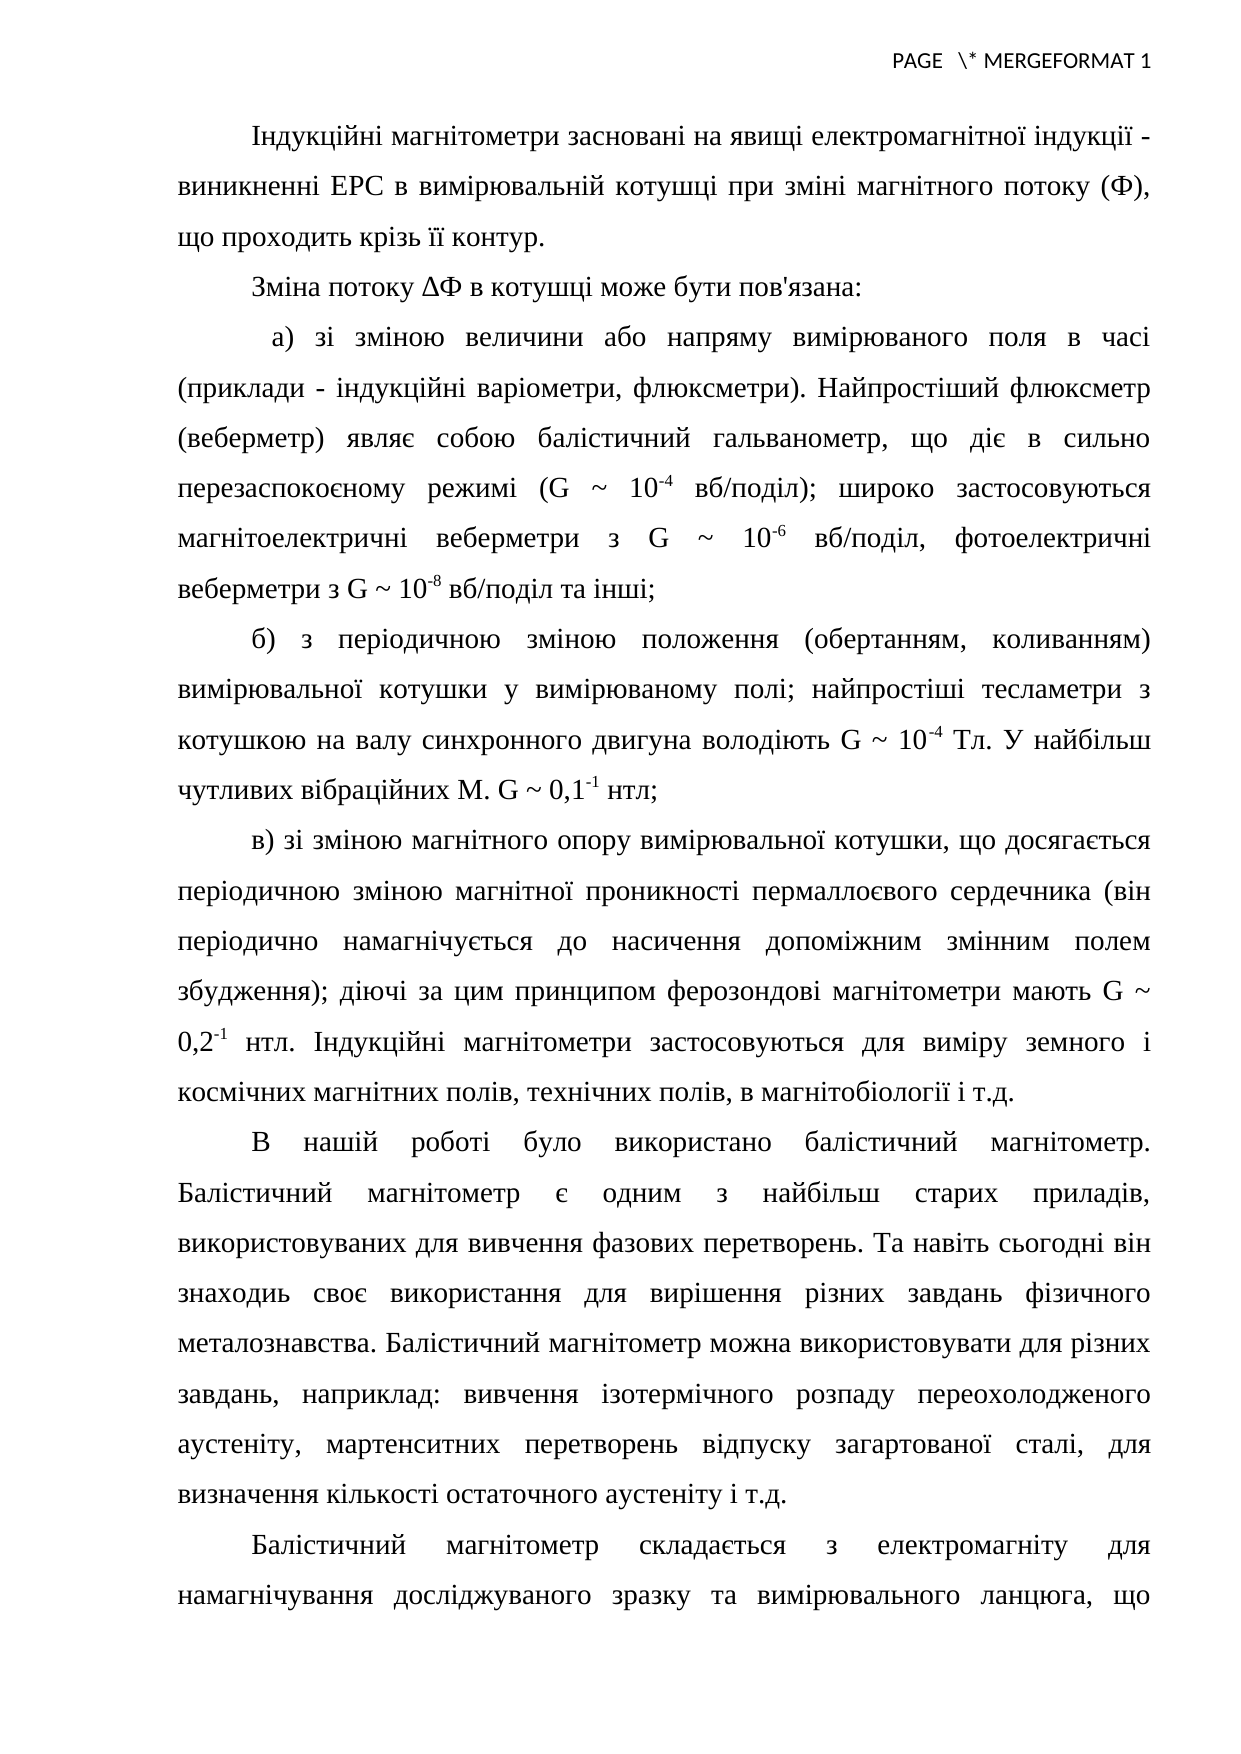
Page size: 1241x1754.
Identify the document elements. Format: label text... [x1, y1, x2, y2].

text а) зі зміною величини або напряму вимірюваного поля в часі (приклади - індукційні варіометри, флюксметри). Найпростіший флюксметр (веберметр) являє собою балістичний гальванометр, що діє в сильно перезаспокоєному режимі (G ~ 10-4 вб/поділ); широко застосовуються магнітоелектричні веберметри з G ~ 10-6 вб/поділ, фотоелектричні веберметри з G ~ 10-8 вб/поділ та інші; [177, 319, 1152, 604]
text Зміна потоку ∆Ф в котушці може бути пов'язана: [177, 269, 1152, 303]
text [177, 1527, 1152, 1611]
text Індукційні магнітометри засновані на явищі електромагнітної індукції - виникненні ЕРС в вимірювальній котушці при зміні магнітного потоку (Ф), що проходить крізь її контур. [177, 118, 1152, 252]
text б) з періодичною зміною положення (обертанням, коливанням) вимірювальної котушки у вимірюваному полі; найпростіші тесламетри з котушкою на валу синхронного двигуна володіють G ~ 10-4 Тл. У найбільш чутливих вібраційних М. G ~ 0,1-1 нтл; [177, 621, 1152, 806]
text В нашій роботі було використано балістичний магнітометр. Балістичний магнітометр є одним з найбільш старих приладів, використовуваних для вивчення фазових перетворень. Та навіть сьогодні він знаходиь своє використання для вирішення різних завдань фізичного металознавства. Балістичний магнітометр можна використовувати для різних завдань, наприклад: вивчення ізотермічного розпаду переохолодженого аустеніту, мартенситних перетворень відпуску загартованої сталі, для визначення кількості остаточного аустеніту і т.д. [177, 1124, 1152, 1510]
text в) зі зміною магнітного опору вимірювальної котушки, що досягається періодичною зміною магнітної проникності пермаллоєвого сердечника (він періодично намагнічується до насичення допоміжним змінним полем збудження); діючі за цим принципом ферозондові магнітометри мають G ~ 0,2-1 нтл. Індукційні магнітометри застосовуються для виміру земного і космічних магнітних полів, технічних полів, в магнітобіології і т.д. [177, 822, 1152, 1108]
